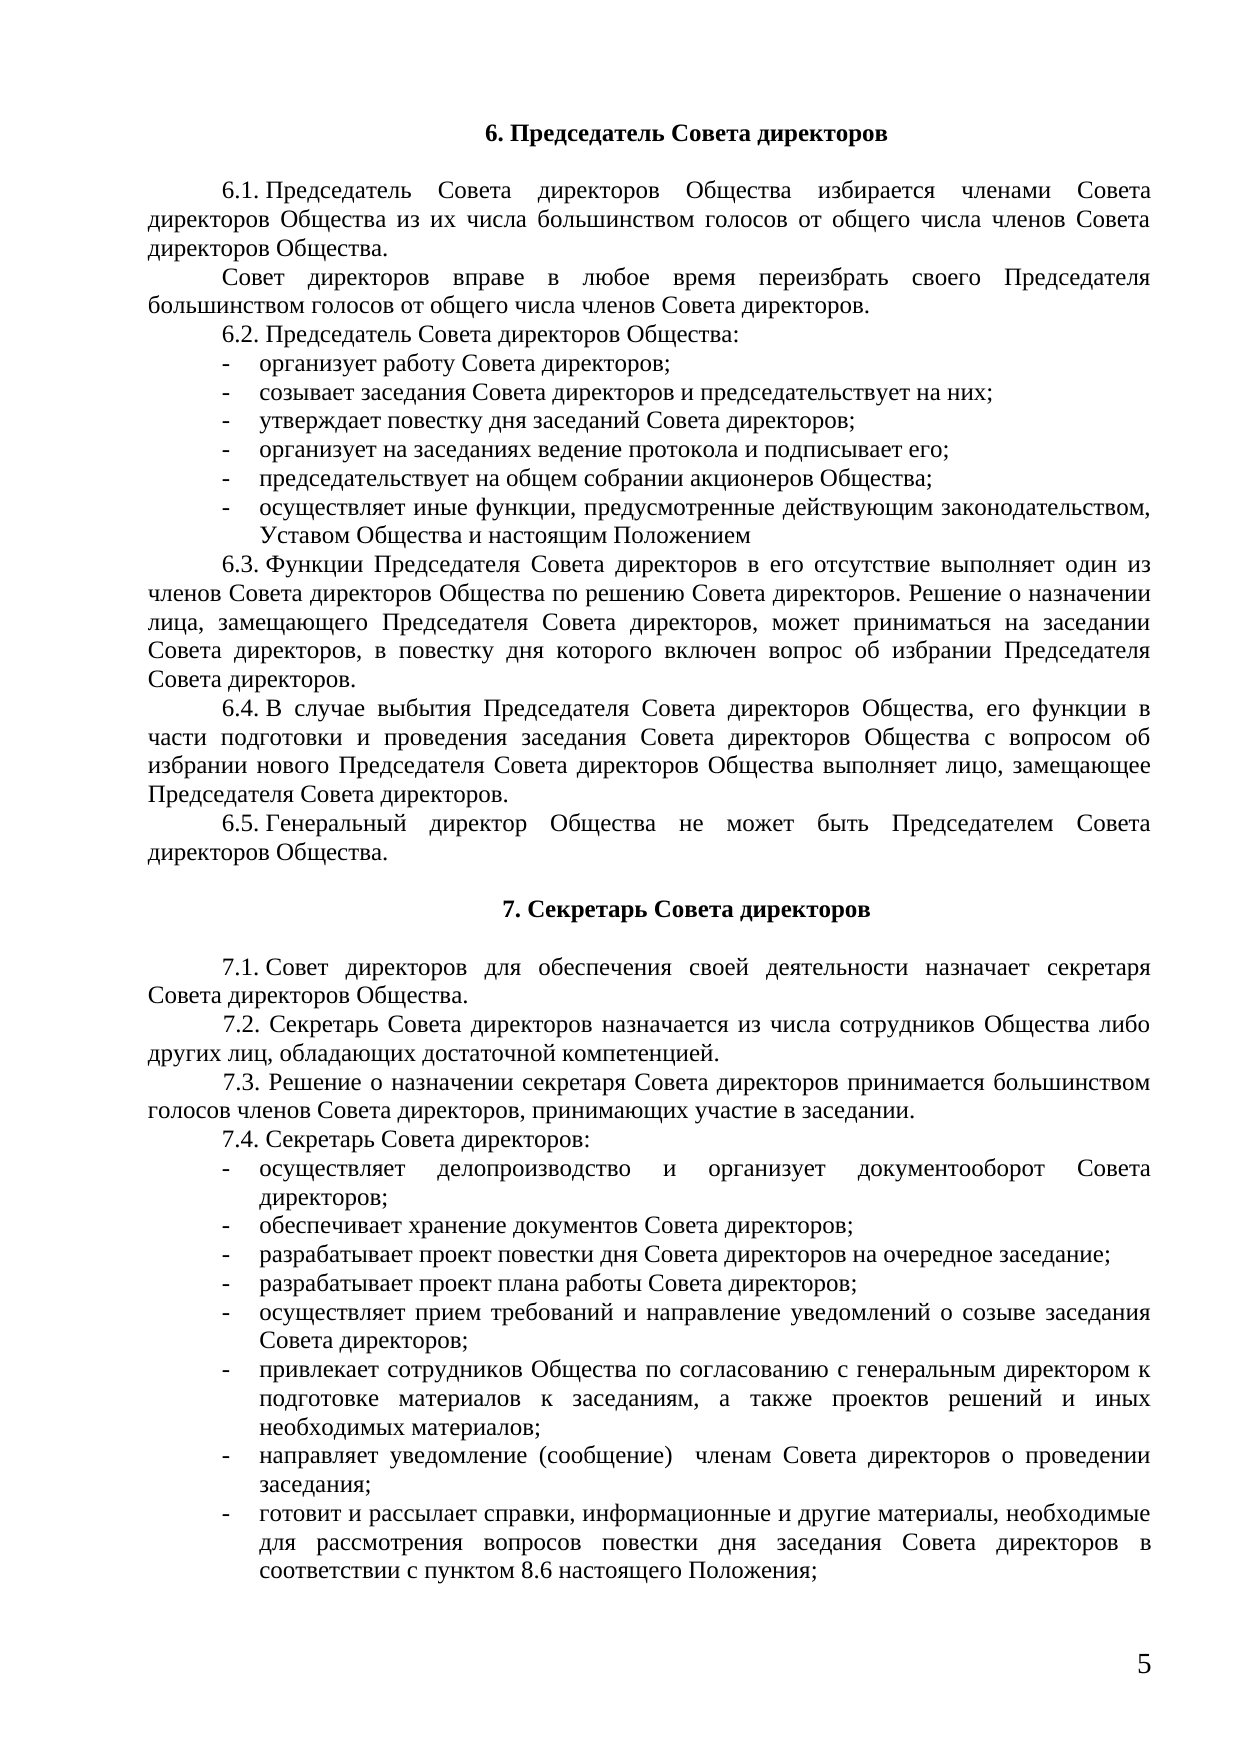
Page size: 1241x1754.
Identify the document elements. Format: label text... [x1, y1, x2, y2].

text 6.3. Функции Председателя Совета директоров в его отсутствие выполняет один из членов Совета директоров Общества по решению Совета директоров. Решение о назначении лица, замещающего Председателя Совета директоров, может приниматься на заседании Совета директоров, в повестку дня которого включен вопрос об избрании Председателя Совета директоров. [148, 549, 1152, 693]
text 7. Секретарь Совета директоров [148, 894, 1152, 923]
list созывает заседания Совета директоров и председательствует на них; [222, 377, 1152, 406]
text 7.2. Секретарь Совета директоров назначается из числа сотрудников Общества либо других лиц, обладающих достаточной компетенцией. [148, 1009, 1152, 1067]
text 6.5. Генеральный директор Общества не может быть Председателем Совета директоров Общества. [148, 808, 1152, 866]
list привлекает сотрудников Общества по согласованию с генеральным директором к подготовке материалов к заседаниям, а также проектов решений и иных необходимых материалов; [222, 1354, 1152, 1441]
list разрабатывает проект повестки дня Совета директоров на очередное заседание; [222, 1239, 1152, 1268]
list обеспечивает хранение документов Совета директоров; [222, 1211, 1152, 1239]
list направляет уведомление (сообщение) членам Совета директоров о проведении заседания; [222, 1441, 1152, 1498]
list организует работу Совета директоров; [222, 348, 1152, 377]
list осуществляет иные функции, предусмотренные действующим законодательством, Уставом Общества и настоящим Положением [222, 492, 1152, 549]
list утверждает повестку дня заседаний Совета директоров; [222, 406, 1152, 434]
list готовит и рассылает справки, информационные и другие материалы, необходимые для рассмотрения вопросов повестки дня заседания Совета директоров в соответствии с пунктом 8.6 настоящего Положения; [222, 1498, 1152, 1584]
list осуществляет делопроизводство и организует документооборот Совета директоров; [222, 1153, 1152, 1211]
list осуществляет прием требований и направление уведомлений о созыве заседания Совета директоров; [222, 1297, 1152, 1354]
text 6.1. Председатель Совета директоров Общества избирается членами Совета директоров Общества из их числа большинством голосов от общего числа членов Совета директоров Общества. [148, 176, 1152, 262]
list председательствует на общем собрании акционеров Общества; [222, 463, 1152, 492]
text 6.4. В случае выбытия Председателя Совета директоров Общества, его функции в части подготовки и проведения заседания Совета директоров Общества с вопросом об избрании нового Председателя Совета директоров Общества выполняет лицо, замещающее Председателя Совета директоров. [148, 693, 1152, 808]
list разрабатывает проект плана работы Совета директоров; [222, 1268, 1152, 1297]
text 7.1. Совет директоров для обеспечения своей деятельности назначает секретаря Совета директоров Общества. [148, 952, 1152, 1009]
list организует на заседаниях ведение протокола и подписывает его; [222, 434, 1152, 463]
text Совет директоров вправе в любое время переизбрать своего Председателя большинством голосов от общего числа членов Совета директоров. [148, 262, 1152, 319]
text 7.3. Решение о назначении секретаря Совета директоров принимается большинством голосов членов Совета директоров, принимающих участие в заседании. [148, 1067, 1152, 1124]
text 7.4. Секретарь Совета директоров: [148, 1124, 1152, 1153]
text 6.2. Председатель Совета директоров Общества: [148, 319, 1152, 348]
text 6. Председатель Совета директоров [148, 118, 1152, 147]
